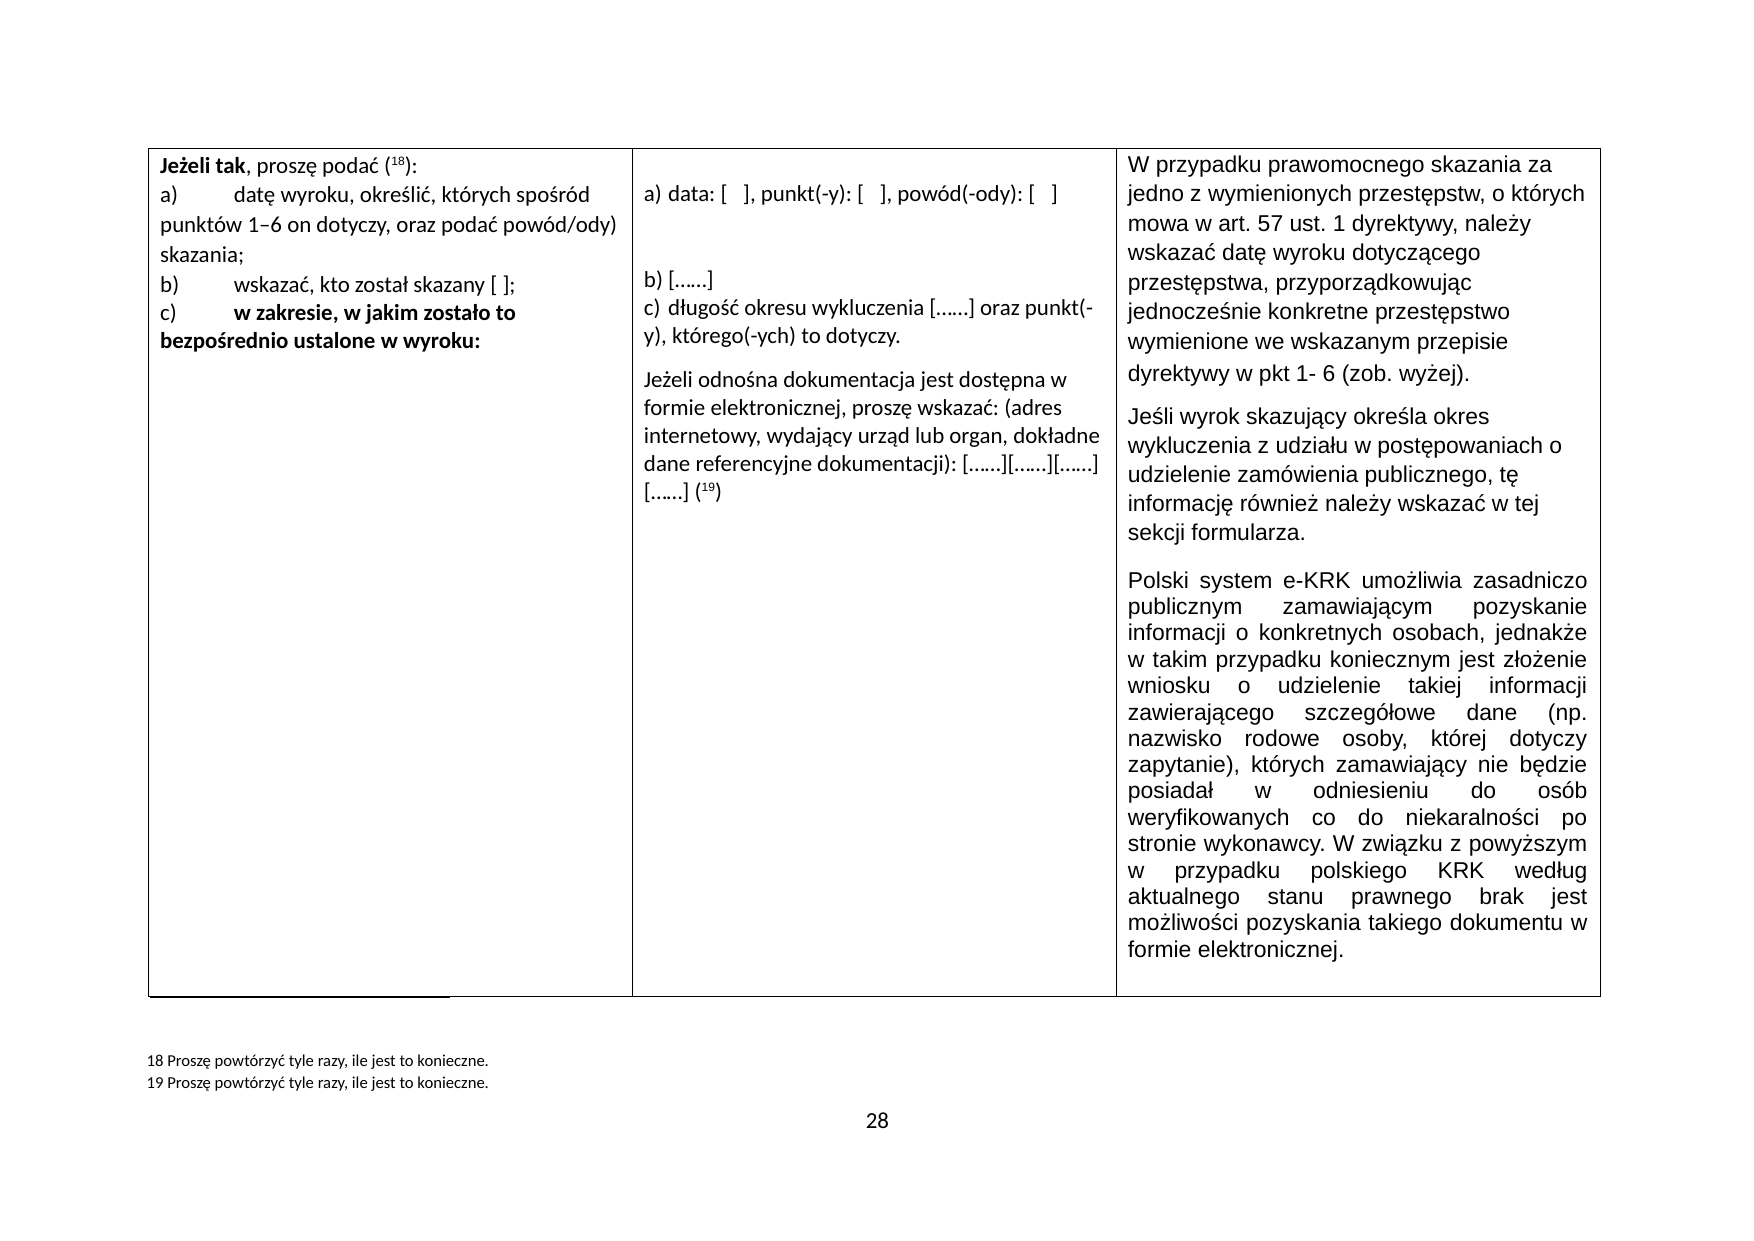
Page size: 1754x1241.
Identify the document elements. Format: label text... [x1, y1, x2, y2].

table_cell Jeżeli tak, proszę podać (): datę wyroku, określić, których spośród punktów 1–6 on dotyczy, oraz podać powód/ody) skazania; wskazać, kto został skazany [ ]; w zakresie, w jakim zostało to bezpośrednio ustalone w wyroku: [149, 149, 632, 996]
table_cell W przypadku prawomocnego skazania za jedno z wymienionych przestępstw, o których mowa w art. 57 ust. 1 dyrektywy, należy wskazać datę wyroku dotyczącego przestępstwa, przyporządkowując jednocześnie konkretne przestępstwo wymienione we wskazanym przepisie dyrektywy w pkt 1- 6 (zob. wyżej). Jeśli wyrok skazujący określa okres wykluczenia z udziału w postępowaniach o udzielenie zamówienia publicznego, tę informację również należy wskazać w tej sekcji formularza. Polski system e-KRK umożliwia zasadniczo publicznym zamawiającym pozyskanie informacji o konkretnych osobach, jednakże w takim przypadku koniecznym jest złożenie wniosku o udzielenie takiej informacji zawierającego szczegółowe dane (np. nazwisko rodowe osoby, której dotyczy zapytanie), których zamawiający nie będzie posiadał w odniesieniu do osób weryfikowanych co do niekaralności po stronie wykonawcy. W związku z powyższym w przypadku polskiego KRK według aktualnego stanu prawnego brak jest możliwości pozyskania takiego dokumentu w formie elektronicznej. [1117, 149, 1600, 996]
table_cell data: [ ], punkt(-y): [ ], powód(-ody): [ ] [……] długość okresu wykluczenia [……] oraz punkt(- y), którego(-ych) to dotyczy. Jeżeli odnośna dokumentacja jest dostępna w formie elektronicznej, proszę wskazać: (adres internetowy, wydający urząd lub organ, dokładne dane referencyjne dokumentacji): [……][……][……][……] () [633, 149, 1116, 996]
